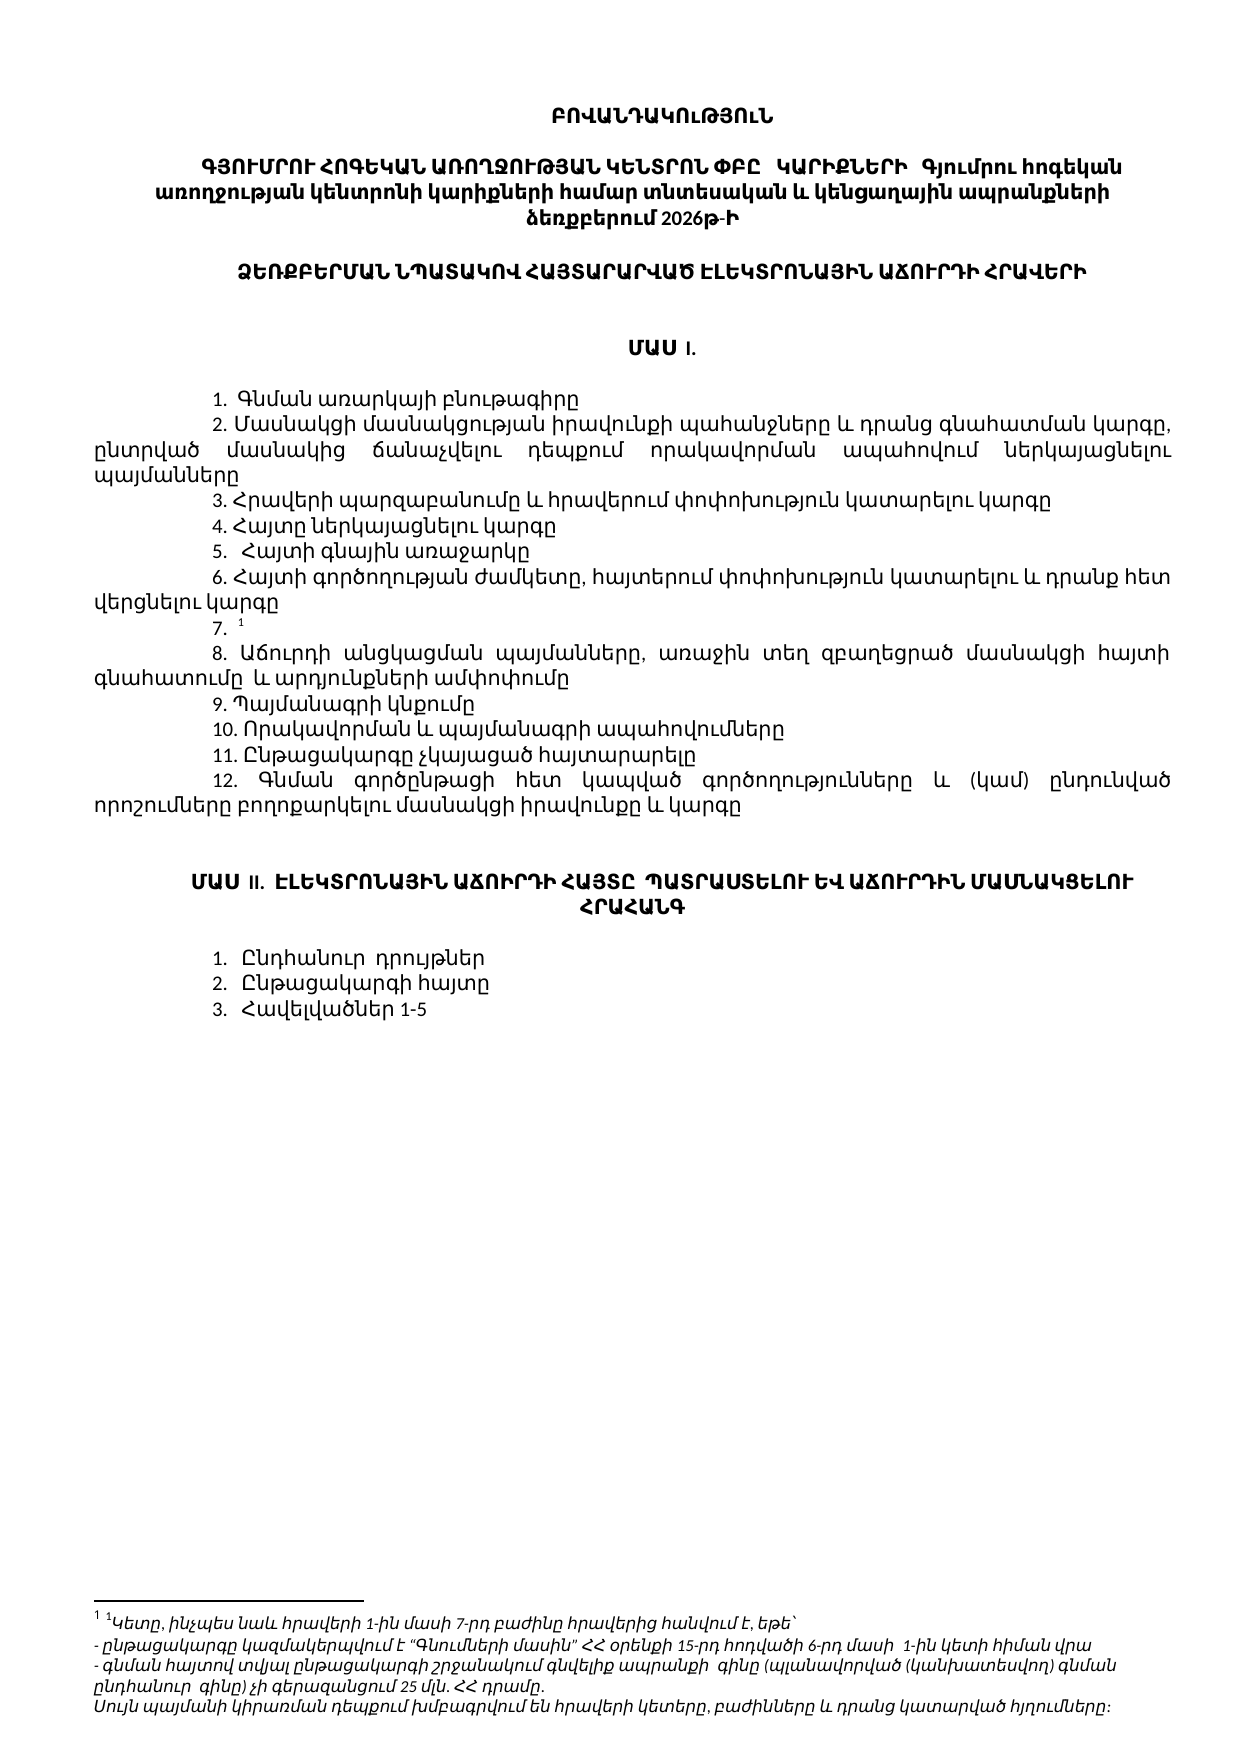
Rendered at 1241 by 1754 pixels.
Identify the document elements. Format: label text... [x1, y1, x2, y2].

text 1. Գնման առարկայի բնութագիրը [94, 386, 1171, 411]
text 10. Որակավորման և պայմանագրի ապահովումները [94, 716, 1171, 742]
text 4. Հայտը ներկայացնելու կարգը [94, 513, 1171, 538]
text 8. Աճուրդի անցկացման պայմանները, առաջին տեղ զբաղեցրած մասնակցի հայտի գնահատումը և արդյունքների ամփոփումը [94, 640, 1171, 691]
text 3. Հավելվածներ 1-5 [94, 996, 1171, 1021]
text 11. Ընթացակարգը չկայացած հայտարարելը [94, 742, 1171, 767]
text ԳՅՈՒՄՐՈՒ ՀՈԳԵԿԱՆ ԱՌՈՂՋՈՒԹՅԱՆ ԿԵՆՏՐՈՆ ՓԲԸ ԿԱՐԻՔՆԵՐԻ Գյումրու հոգեկան առողջության կենտրոնի կարիքների համար տնտեսական և կենցաղային ապրանքների ձեռքբերում 2026թ-Ի [94, 154, 1171, 230]
text 6. Հայտի գործողության ժամկետը, հայտերում փոփոխություն կատարելու և դրանք հետ վերցնելու կարգը [94, 564, 1171, 615]
text 9. Պայմանագրի կնքումը [94, 691, 1171, 716]
text 2. Ընթացակարգի հայտը [94, 971, 1171, 996]
text 2. Մասնակցի մասնակցության իրավունքի պահանջները և դրանց գնահատման կարգը, ընտրված մասնակից ճանաչվելու դեպքում որակավորման ապահովում ներկայացնելու պայմանները [94, 411, 1171, 488]
text ՄԱՍ II. ԷԼԵԿՏՐՈՆԱՅԻՆ ԱՃՈԻՐԴԻ ՀԱՅՏԸ ՊԱՏՐԱՍՏԵԼՈՒ ԵՎ ԱՃՈՒՐԴԻՆ ՄԱՍՆԱԿՑԵԼՈՒ ՀՐԱՀԱՆԳ [94, 869, 1171, 920]
text ԲՈՎԱՆԴԱԿՈւԹՅՈւՆ [94, 103, 1171, 128]
text ՁԵՌՔԲԵՐՄԱՆ ՆՊԱՏԱԿՈՎ ՀԱՅՏԱՐԱՐՎԱԾ ԷԼԵԿՏՐՈՆԱՅԻՆ ԱՃՈՒՐԴԻ ՀՐԱՎԵՐԻ [94, 259, 1171, 284]
text ՄԱՍ I. [94, 335, 1171, 361]
text 3. Հրավերի պարզաբանումը և հրավերում փոփոխություն կատարելու կարգը [94, 488, 1171, 513]
text 7. 1 [94, 615, 1171, 640]
text 1. Ընդհանուր դրույթներ [94, 945, 1171, 971]
text 5. Հայտի գնային առաջարկը [94, 538, 1171, 564]
text 12. Գնման գործընթացի հետ կապված գործողությունները և (կամ) ընդունված որոշումները բողոքարկելու մասնակցի իրավունքը և կարգը [94, 767, 1171, 818]
